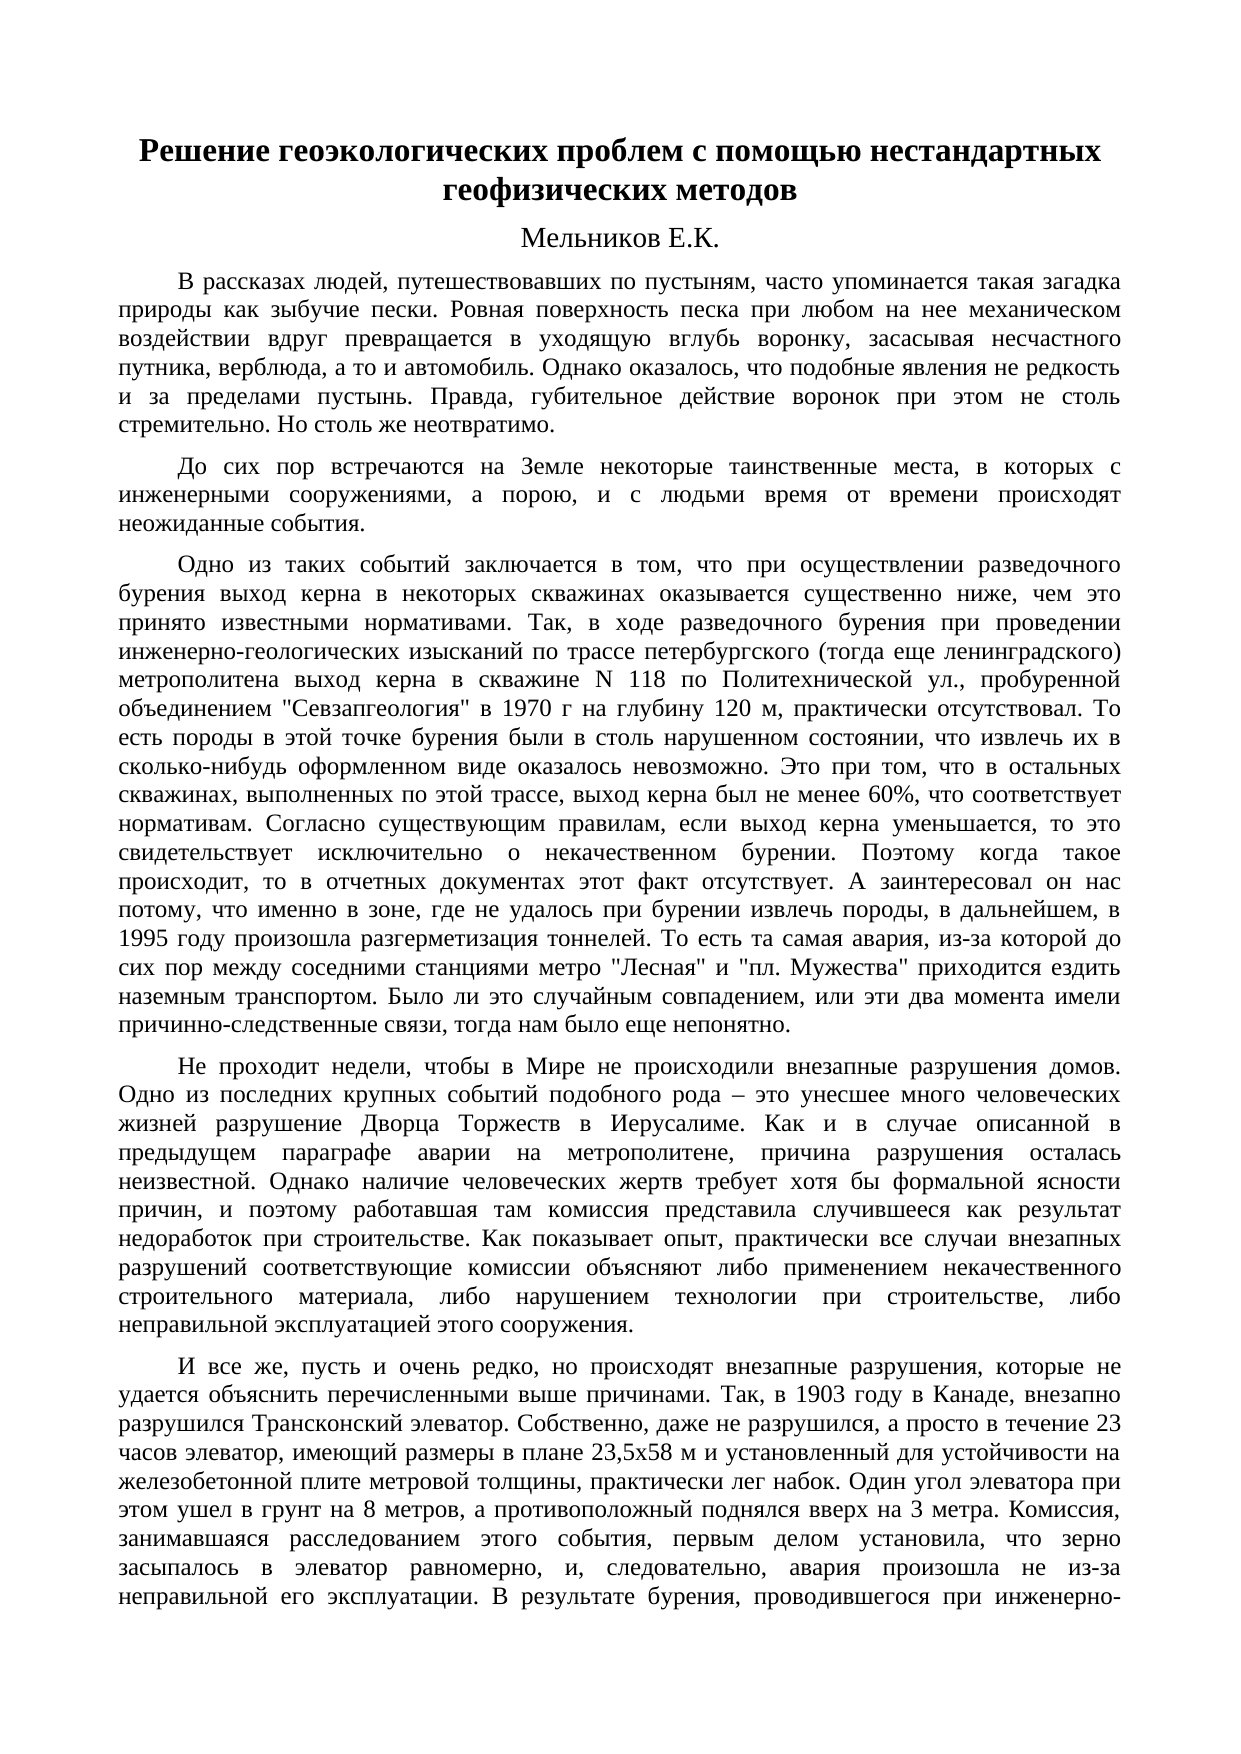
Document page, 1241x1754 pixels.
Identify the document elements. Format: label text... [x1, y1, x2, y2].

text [118, 1351, 1122, 1609]
text Одно из таких событий заключается в том, что при осуществлении разведочного бурения выход керна в некоторых скважинах оказывается существенно ниже, чем это принято известными нормативами. Так, в ходе разведочного бурения при проведении инженерно-геологических изысканий по трассе петербургского (тогда еще ленинградского) метрополитена выход керна в скважине N 118 по Политехнической ул., пробуренной объединением "Севзапгеология" в 1970 г на глубину 120 м, практически отсутствовал. То есть породы в этой точке бурения были в столь нарушенном состоянии, что извлечь их в сколько-нибудь оформленном виде оказалось невозможно. Это при том, что в остальных скважинах, выполненных по этой трассе, выход керна был не менее 60%, что соответствует нормативам. Согласно существующим правилам, если выход керна уменьшается, то это свидетельствует исключительно о некачественном бурении. Поэтому когда такое происходит, то в отчетных документах этот факт отсутствует. А заинтересовал он нас потому, что именно в зоне, где не удалось при бурении извлечь породы, в дальнейшем, в 1995 году произошла разгерметизация тоннелей. То есть та самая авария, из-за которой до сих пор между соседними станциями метро "Лесная" и "пл. Мужества" приходится ездить наземным транспортом. Было ли это случайным совпадением, или эти два момента имели причинно-следственные связи, тогда нам было еще непонятно. [118, 549, 1122, 1038]
text Решение геоэкологических проблем с помощью нестандартных геофизических методов [118, 131, 1122, 207]
text В рассказах людей, путешествовавших по пустыням, часто упоминается такая загадка природы как зыбучие пески. Ровная поверхность песка при любом на нее механическом воздействии вдруг превращается в уходящую вглубь воронку, засасывая несчастного путника, верблюда, а то и автомобиль. Однако оказалось, что подобные явления не редкость и за пределами пустынь. Правда, губительное действие воронок при этом не столь стремительно. Но столь же неотвратимо. [118, 266, 1122, 438]
text Не проходит недели, чтобы в Мире не происходили внезапные разрушения домов. Одно из последних крупных событий подобного рода – это унесшее много человеческих жизней разрушение Дворца Торжеств в Иерусалиме. Как и в случае описанной в предыдущем параграфе аварии на метрополитене, причина разрушения осталась неизвестной. Однако наличие человеческих жертв требует хотя бы формальной ясности причин, и поэтому работавшая там комиссия представила случившееся как результат недоработок при строительстве. Как показывает опыт, практически все случаи внезапных разрушений соответствующие комиссии объясняют либо применением некачественного строительного материала, либо нарушением технологии при строительстве, либо неправильной эксплуатацией этого сооружения. [118, 1051, 1122, 1338]
text До сих пор встречаются на Земле некоторые таинственные места, в которых с инженерными сооружениями, а порою, и с людьми время от времени происходят неожиданные события. [118, 451, 1122, 537]
text Мельников Е.К. [118, 220, 1122, 253]
